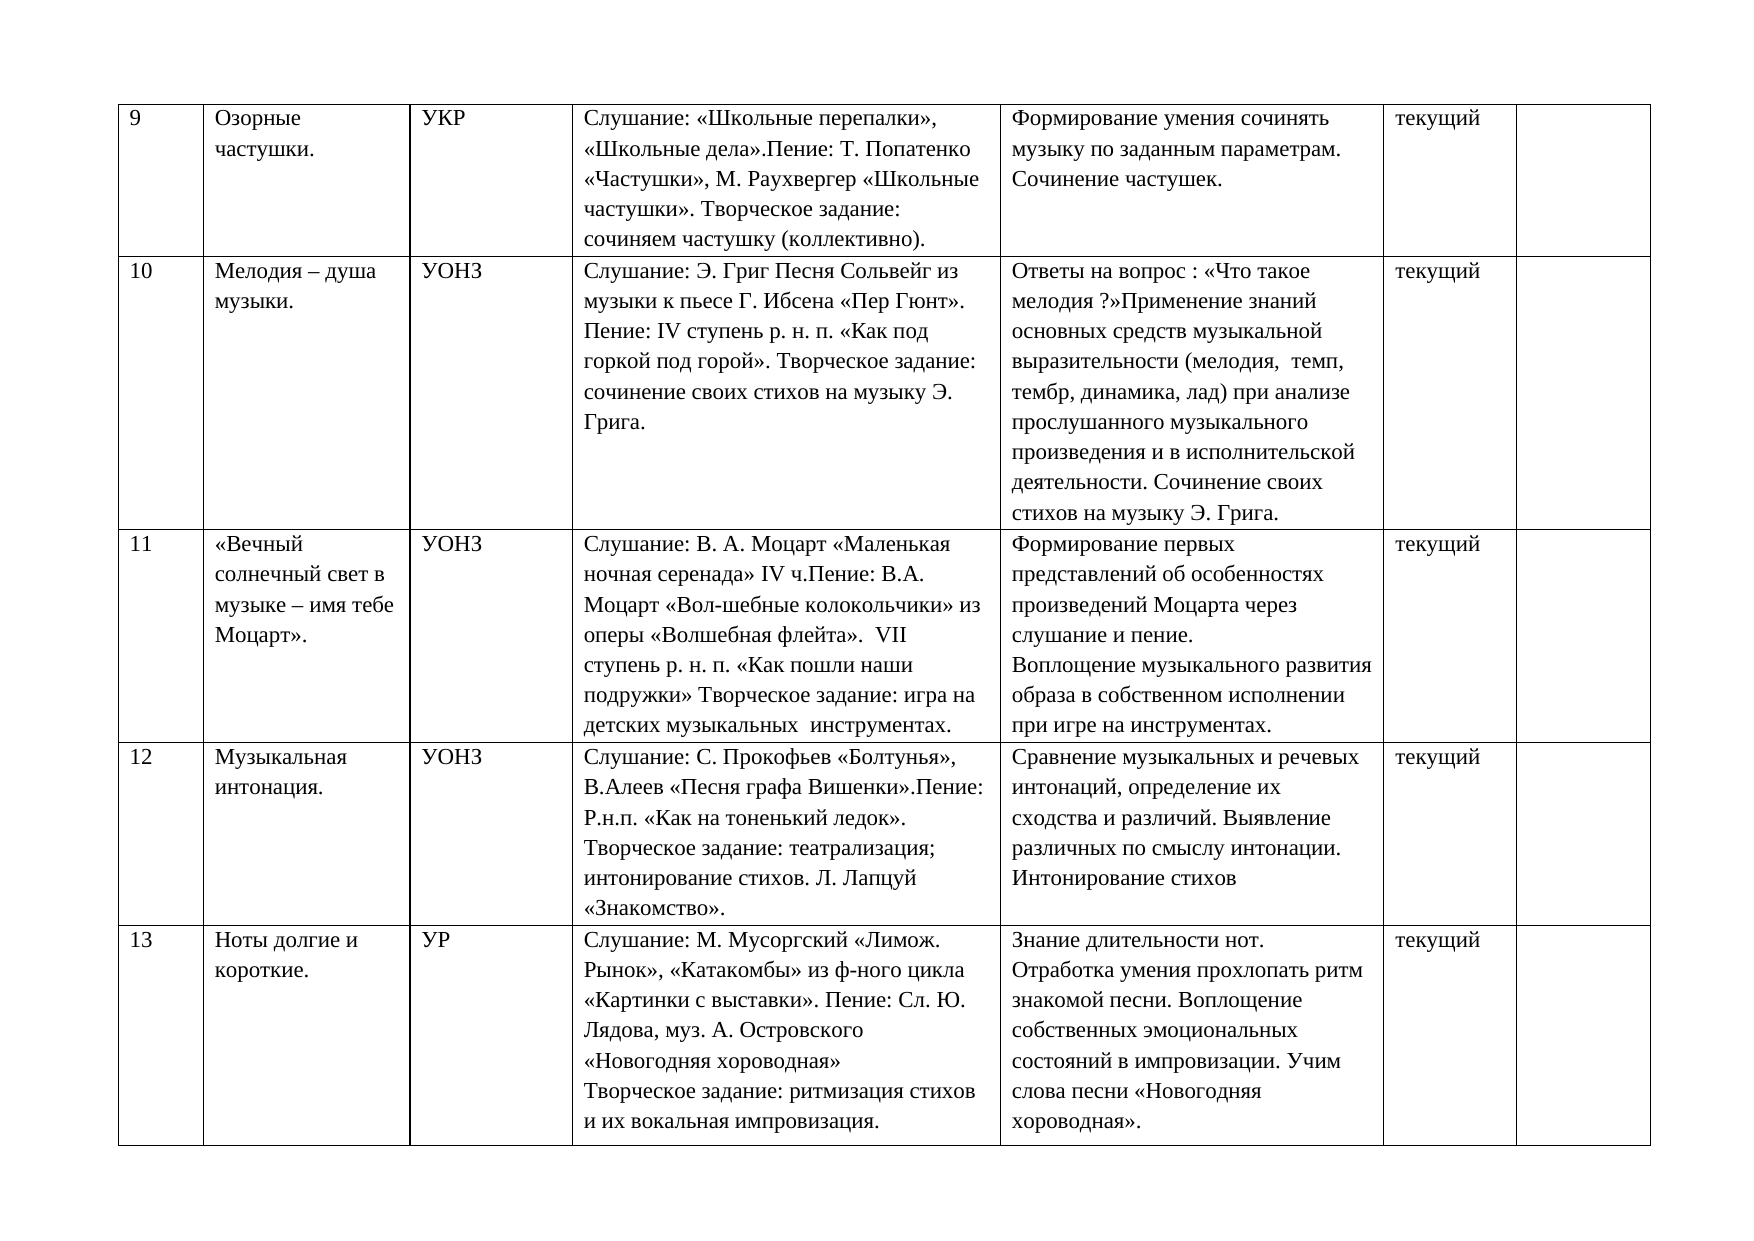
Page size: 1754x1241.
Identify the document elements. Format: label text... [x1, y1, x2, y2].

table_cell Слушание: М. Мусоргский «Лимож. Рынок», «Катакомбы» из ф-ного цикла «Картинки с выставки». Пение: Сл. Ю. Лядова, муз. А. Островского «Новогодняя хороводная» Творческое задание: ритмизация стихов и их вокальная импровизация. [573, 926, 1000, 1145]
table_cell Формирование умения сочинять музыку по заданным параметрам. Сочинение частушек. [1001, 105, 1383, 256]
table_cell [1517, 105, 1650, 256]
table_cell Озорные частушки. [204, 105, 409, 256]
table_cell УОНЗ [411, 743, 572, 925]
table_cell Мелодия – душа музыки. [204, 257, 409, 529]
table_cell Слушание: Э. Григ Песня Сольвейг из музыки к пьесе Г. Ибсена «Пер Гюнт». Пение: IV ступень р. н. п. «Как под горкой под горой». Творческое задание: сочинение своих стихов на музыку Э. Грига. [573, 257, 1000, 529]
table_cell Слушание: «Школьные перепалки», «Школьные дела».Пение: Т. Попатенко «Частушки», М. Раухвергер «Школьные частушки». Творческое задание: сочиняем частушку (коллективно). [573, 105, 1000, 256]
table_cell [1517, 257, 1650, 529]
table_cell УКР [411, 105, 572, 256]
table_cell текущий [1384, 530, 1516, 742]
table_cell текущий [1384, 257, 1516, 529]
table_cell текущий [1384, 926, 1516, 1145]
table_cell 10 [119, 257, 203, 529]
table_cell 12 [119, 743, 203, 925]
table_cell текущий [1384, 743, 1516, 925]
table_cell [1517, 530, 1650, 742]
table_cell Ответы на вопрос : «Что такое мелодия ?»Применение знаний основных средств музыкальной выразительности (мелодия, темп, тембр, динамика, лад) при анализе прослушанного музыкального произведения и в исполнительской деятельности. Сочинение своих стихов на музыку Э. Грига. [1001, 257, 1383, 529]
table_cell [1517, 743, 1650, 925]
table_cell 9 [119, 105, 203, 256]
table_cell УОНЗ [411, 530, 572, 742]
table_cell текущий [1384, 105, 1516, 256]
table_cell 13 [119, 926, 203, 1145]
table_cell 11 [119, 530, 203, 742]
table_cell [1517, 926, 1650, 1145]
table_cell УОНЗ [411, 257, 572, 529]
table_cell Сравнение музыкальных и речевых интонаций, определение их сходства и различий. Выявление различных по смыслу интонации. Интонирование стихов [1001, 743, 1383, 925]
table_cell Формирование первых представлений об особенностях произведений Моцарта через слушание и пение. Воплощение музыкального развития образа в собственном исполнении при игре на инструментах. [1001, 530, 1383, 742]
table_cell «Вечный солнечный свет в музыке – имя тебе Моцарт». [204, 530, 409, 742]
table_cell Ноты долгие и короткие. [204, 926, 409, 1145]
table_cell Знание длительности нот. Отработка умения прохлопать ритм знакомой песни. Воплощение собственных эмоциональных состояний в импровизации. Учим слова песни «Новогодняя хороводная». [1001, 926, 1383, 1145]
table_cell Музыкальная интонация. [204, 743, 409, 925]
table_cell Слушание: В. А. Моцарт «Маленькая ночная серенада» IV ч.Пение: В.А. Моцарт «Вол-шебные колокольчики» из оперы «Волшебная флейта». VII ступень р. н. п. «Как пошли наши подружки» Творческое задание: игра на детских музыкальных инструментах. [573, 530, 1000, 742]
table_cell Слушание: С. Прокофьев «Болтунья», В.Алеев «Песня графа Вишенки».Пение: Р.н.п. «Как на тоненький ледок». Творческое задание: театрализация; интонирование стихов. Л. Лапцуй «Знакомство». [573, 743, 1000, 925]
table_cell УР [411, 926, 572, 1145]
